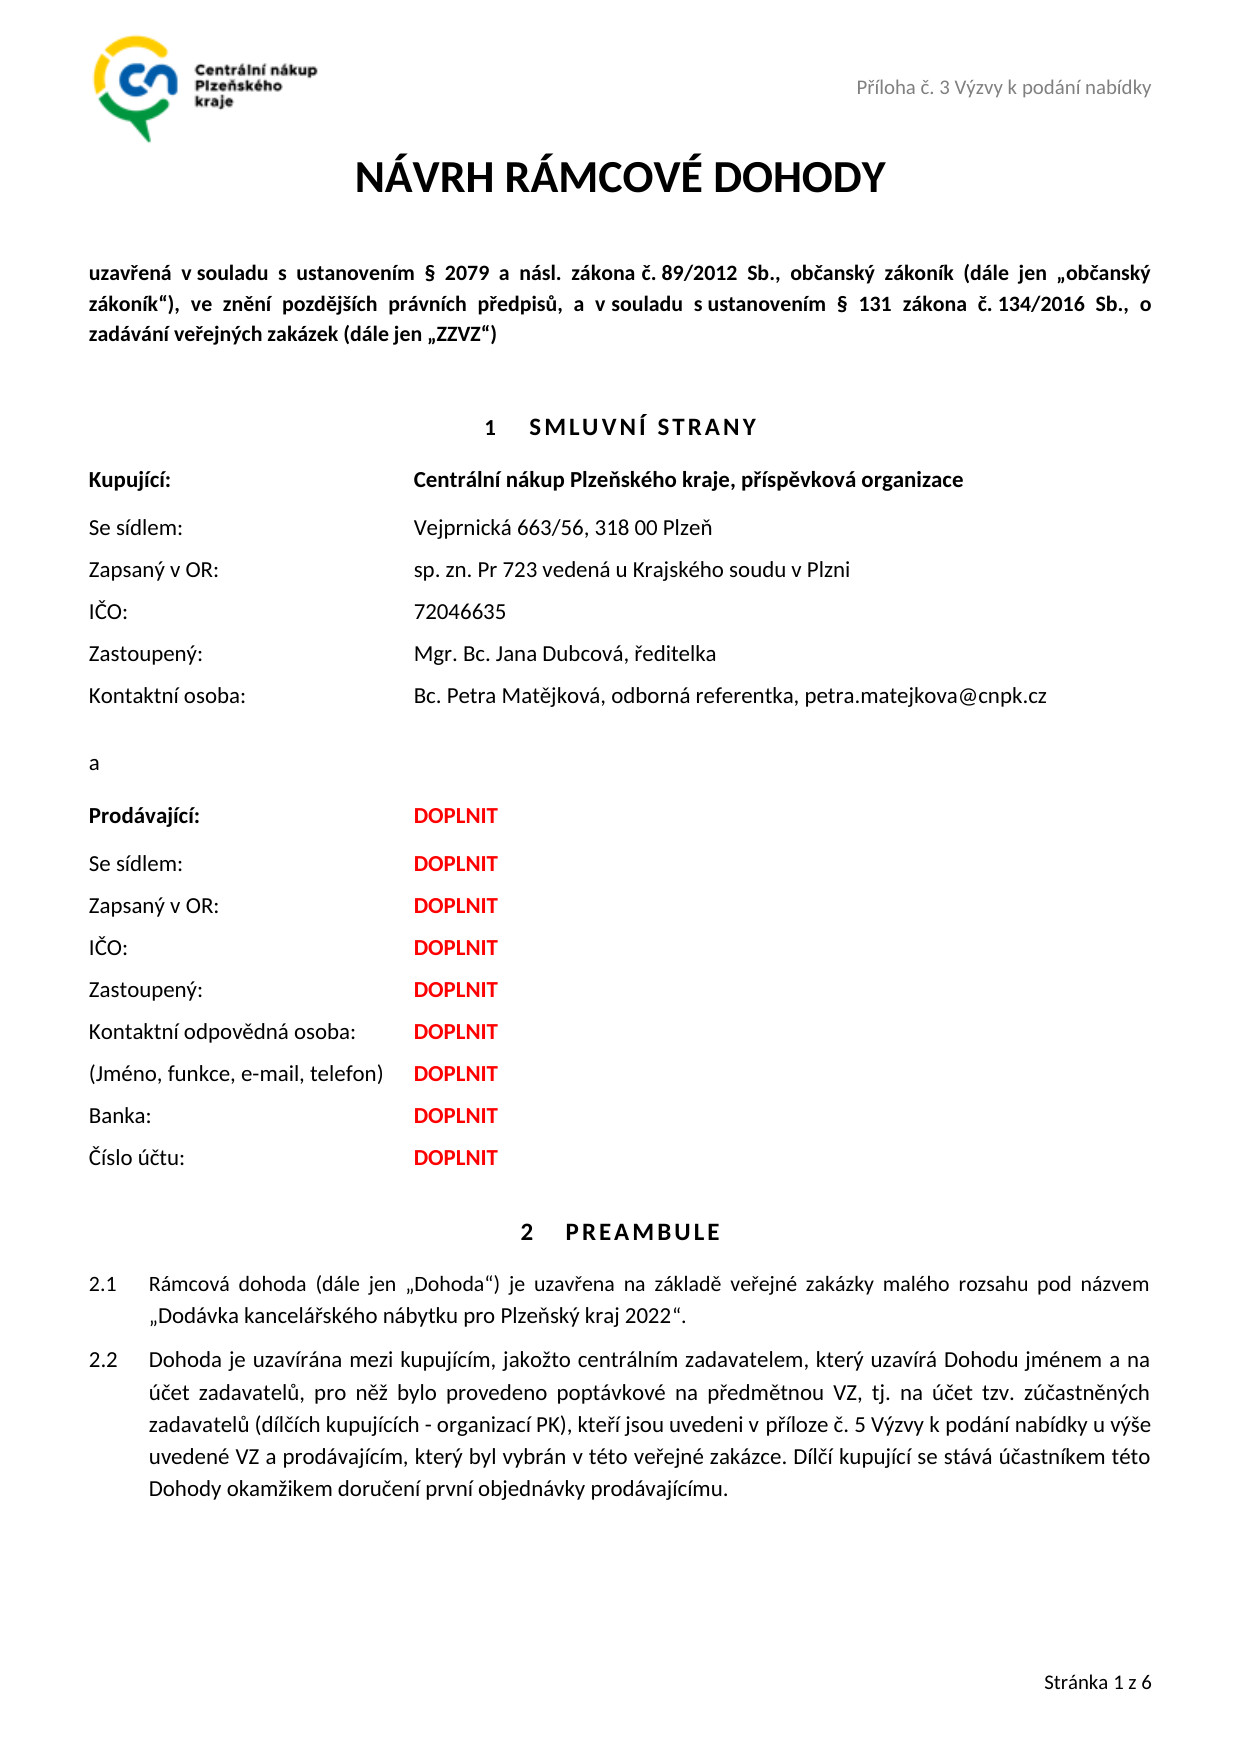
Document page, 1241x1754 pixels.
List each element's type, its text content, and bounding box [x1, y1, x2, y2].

text Zapsaný v OR: sp. zn. Pr 723 vedená u Krajského soudu v Plzni [89, 555, 1152, 583]
subtitle PREAMBULE [89, 1216, 1152, 1247]
subtitle Kupující: Centrální nákup Plzeňského kraje, příspěvková organizace [89, 465, 1152, 493]
text Zastoupený: DOPLNIT [89, 975, 1152, 1003]
text Se sídlem: Vejprnická 663/56, 318 00 Plzeň [89, 513, 1152, 541]
text IČO: 72046635 [89, 597, 1152, 625]
picture [49, 0, 363, 188]
subtitle Dohoda je uzavírána mezi kupujícím, jakožto centrálním zadavatelem, který uzavírá Dohodu jménem a na účet zadavatelů, pro něž bylo provedeno poptávkové na předmětnou VZ, tj. na účet tzv. zúčastněných zadavatelů (dílčích kupujících - organizací PK), kteří jsou uvedeni v příloze č. 5 Výzvy k podání nabídky u výše uvedené VZ a prodávajícím, který byl vybrán v této veřejné zakázce. Dílčí kupující se stává účastníkem této Dohody okamžikem doručení první objednávky prodávajícímu. [89, 1346, 1152, 1502]
text Kontaktní osoba: Bc. Petra Matějková, odborná referentka, petra.matejkova@cnpk.cz [89, 681, 1152, 709]
text a [89, 748, 1152, 776]
text (Jméno, funkce, e-mail, telefon) DOPLNIT [89, 1059, 1152, 1087]
subtitle Prodávající: DOPLNIT [89, 801, 1152, 829]
subtitle SMLUVNÍ STRANY [89, 411, 1152, 442]
text IČO: DOPLNIT [89, 933, 1152, 961]
text uzavřená v souladu s ustanovením § 2079 a násl. zákona č. 89/2012 Sb., občanský zákoník (dále jen „občanský zákoník“), ve znění pozdějších právních předpisů, a v souladu s ustanovením § 131 zákona č. 134/2016 Sb., o zadávání veřejných zakázek (dále jen „ZZVZ“) [89, 259, 1152, 347]
text Kontaktní odpovědná osoba: DOPLNIT [89, 1017, 1152, 1045]
text NÁVRH RÁMCOVÉ DOHODY [89, 148, 1152, 204]
text Se sídlem: DOPLNIT [89, 849, 1152, 877]
subtitle Rámcová dohoda (dále jen „Dohoda“) je uzavřena na základě veřejné zakázky malého rozsahu pod názvem „Dodávka kancelářského nábytku pro Plzeňský kraj 2022“. [89, 1270, 1152, 1329]
text Banka: DOPLNIT [89, 1101, 1152, 1129]
text Zapsaný v OR: DOPLNIT [89, 891, 1152, 919]
text Zastoupený: Mgr. Bc. Jana Dubcová, ředitelka [89, 639, 1152, 667]
text Číslo účtu: DOPLNIT [89, 1143, 1152, 1171]
